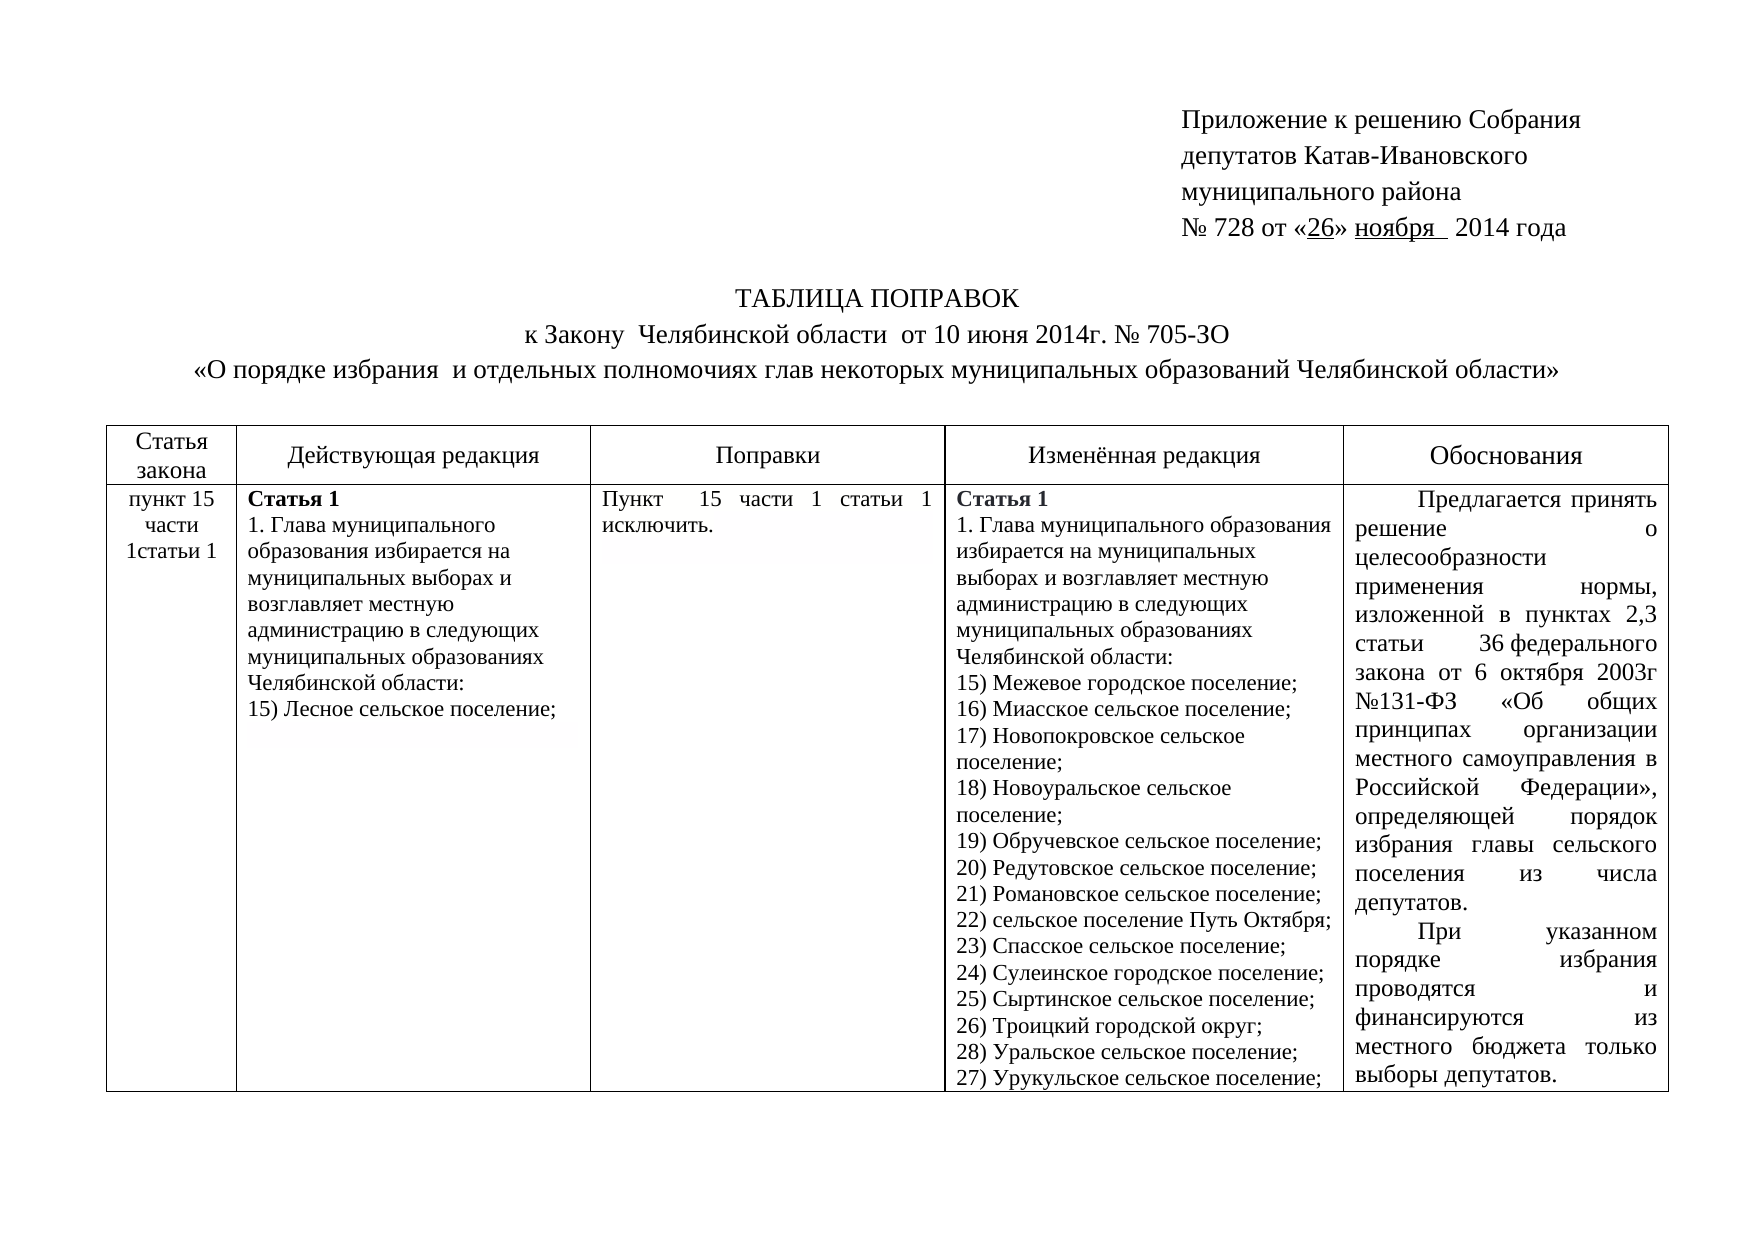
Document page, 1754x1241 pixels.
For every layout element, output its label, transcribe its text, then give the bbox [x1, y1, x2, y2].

text «О порядке избрания и отдельных полномочиях глав некоторых муниципальных образований Челябинской области» [118, 353, 1636, 385]
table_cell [946, 485, 1343, 1091]
table_header Изменённая редакция [946, 426, 1343, 483]
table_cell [237, 485, 590, 1091]
table_header Действующая редакция [237, 426, 590, 483]
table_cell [591, 485, 944, 1091]
text № 728 от «26» ноября 2014 года [1181, 211, 1636, 242]
text к Закону Челябинской области от 10 июня 2014г. № 705-ЗО [118, 318, 1636, 349]
table_header Обоснования [1344, 426, 1668, 483]
table_header Поправки [591, 426, 944, 483]
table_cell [107, 485, 236, 1091]
text Таблица поправок [118, 282, 1636, 313]
table_header Статья закона [107, 426, 236, 483]
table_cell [1344, 485, 1668, 1091]
text Приложение к решению Собрания депутатов Катав-Ивановского муниципального района [1181, 103, 1636, 206]
